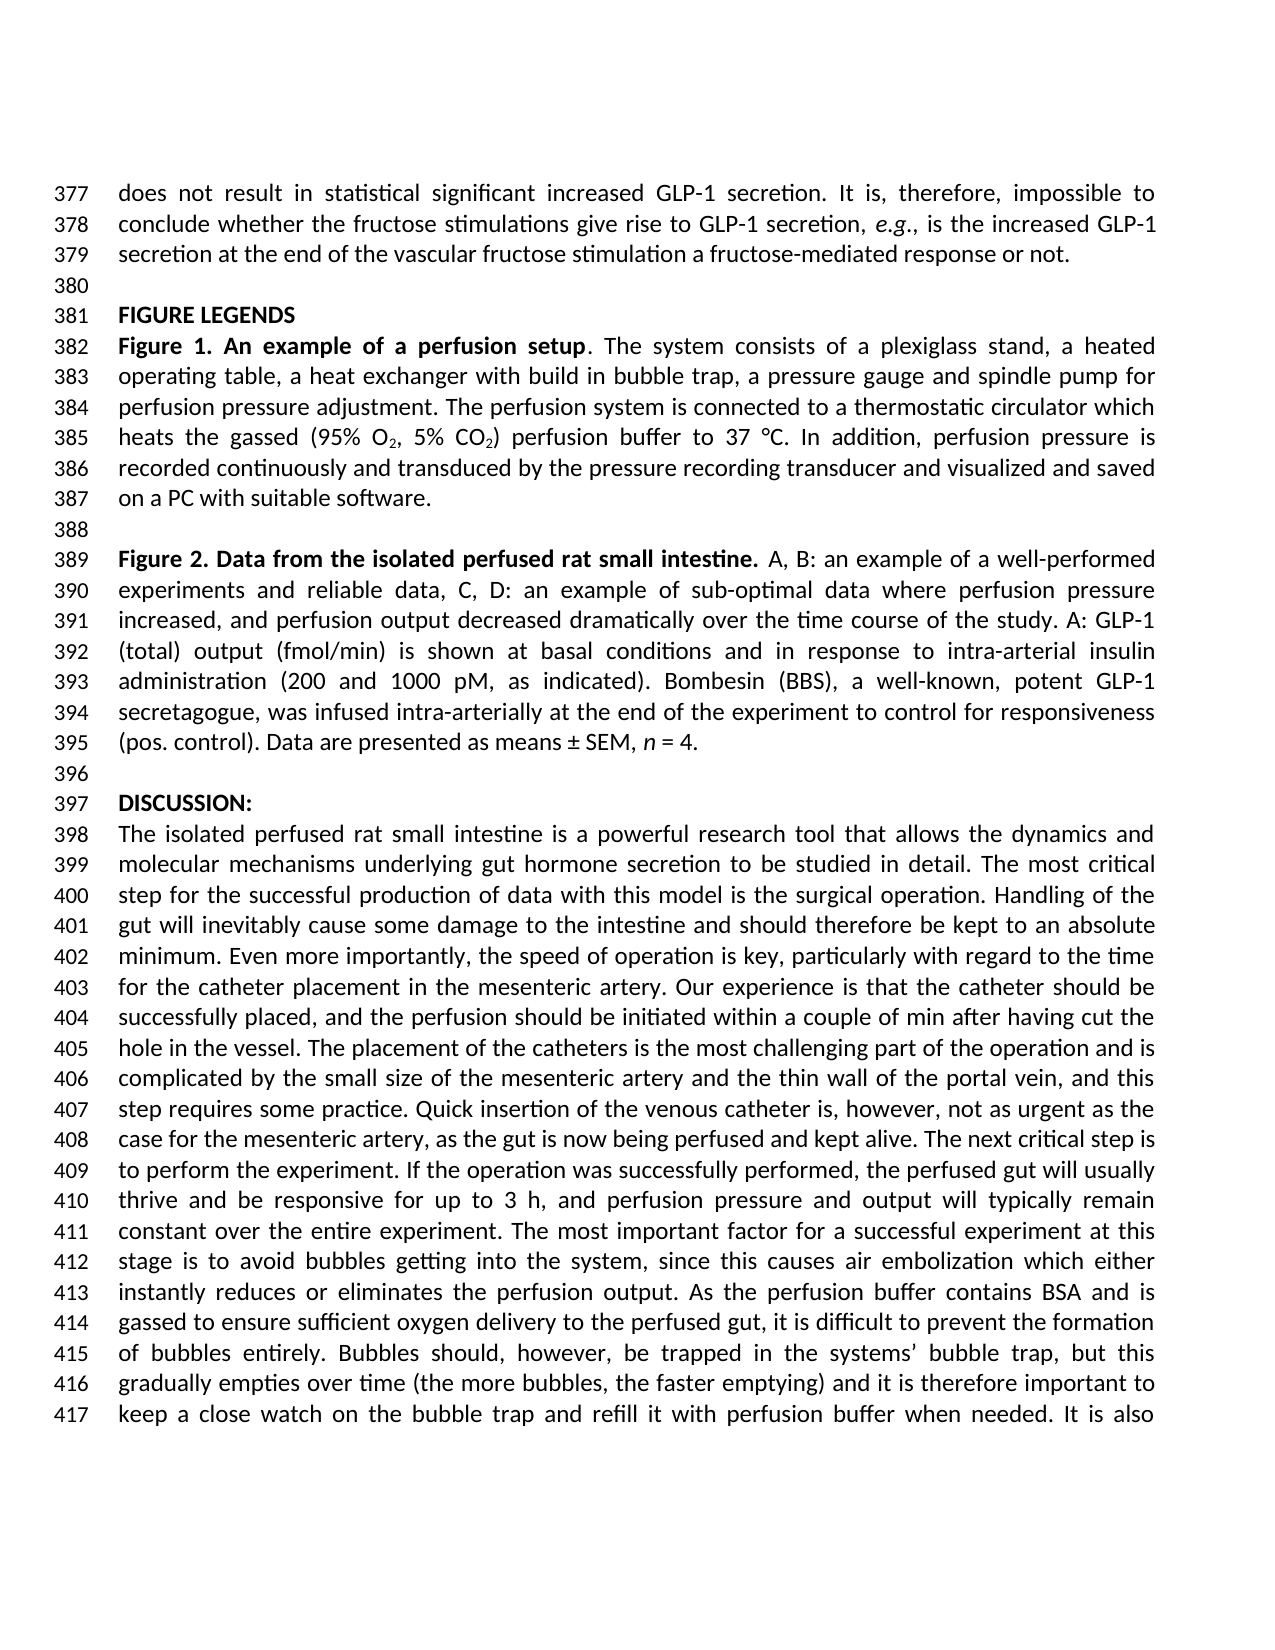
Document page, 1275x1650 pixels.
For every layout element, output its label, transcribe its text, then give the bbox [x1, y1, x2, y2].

text Figure 2. Data from the isolated perfused rat small intestine. A, B: an example of a well-performed experiments and reliable data, C, D: an example of sub-optimal data where perfusion pressure increased, and perfusion output decreased dramatically over the time course of the study. A: GLP-1 (total) output (fmol/min) is shown at basal conditions and in response to intra-arterial insulin administration (200 and 1000 pM, as indicated). Bombesin (BBS), a well-known, potent GLP-1 secretagogue, was infused intra-arterially at the end of the experiment to control for responsiveness (pos. control). Data are presented as means ± SEM, n = 4. [118, 543, 1157, 757]
text Figure legends [118, 299, 1157, 330]
text Discussion: [118, 788, 1157, 818]
text Figure 1. An example of a perfusion setup. The system consists of a plexiglass stand, a heated operating table, a heat exchanger with build in bubble trap, a pressure gauge and spindle pump for perfusion pressure adjustment. The perfusion system is connected to a thermostatic circulator which heats the gassed (95% O2, 5% CO2) perfusion buffer to 37 °C. In addition, perfusion pressure is recorded continuously and transduced by the pressure recording transducer and visualized and saved on a PC with suitable software. [118, 330, 1157, 513]
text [118, 818, 1157, 1428]
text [118, 177, 1157, 269]
